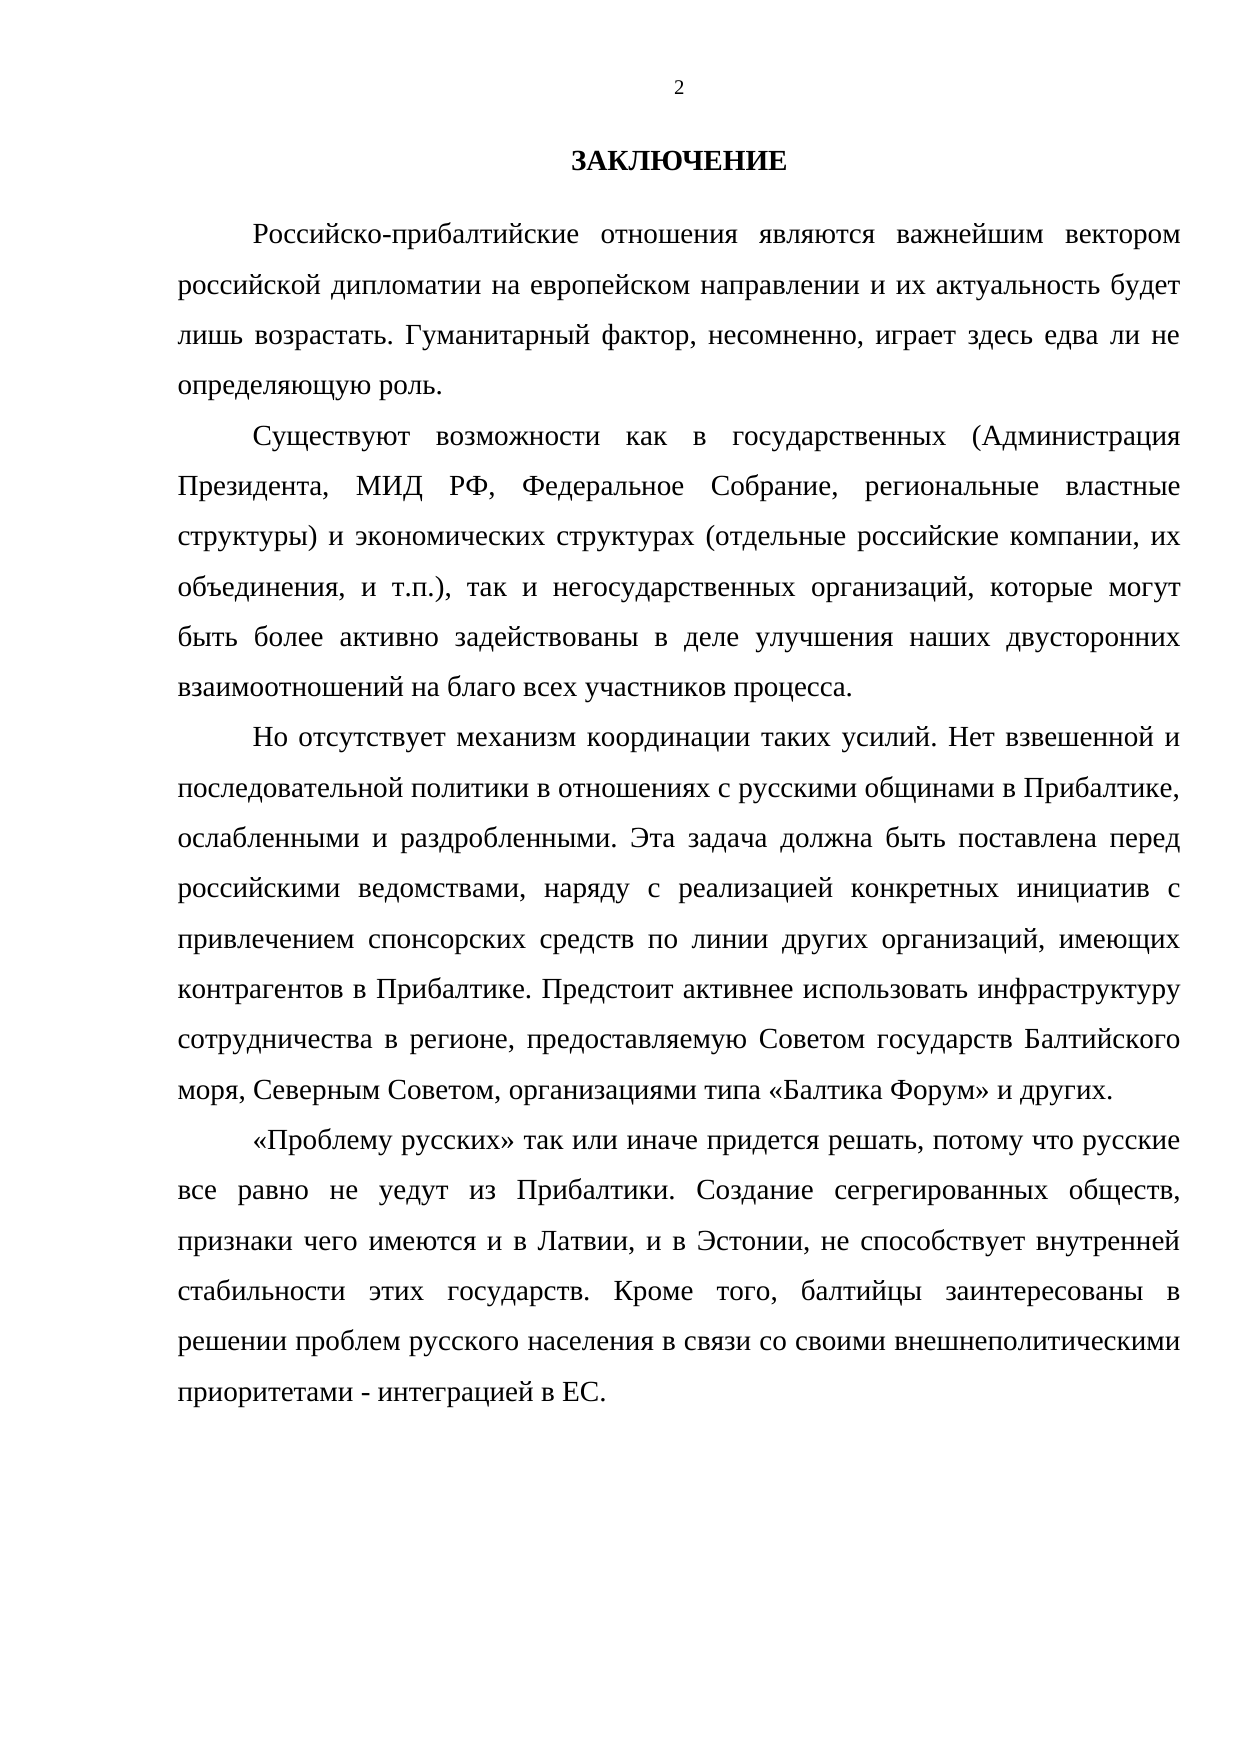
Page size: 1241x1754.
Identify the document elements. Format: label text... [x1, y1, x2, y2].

subtitle ЗАКЛЮЧЕНИЕ [177, 143, 1181, 177]
text Существуют возможности как в государственных (Администрация Президента, МИД РФ, Федеральное Собрание, региональные властные структуры) и экономических структурах (отдельные российские компании, их объединения, и т.п.), так и негосударственных организаций, которые могут быть более активно задействованы в деле улучшения наших двусторонних взаимоотношений на благо всех участников процесса. [177, 418, 1181, 703]
text Но отсутствует механизм координации таких усилий. Нет взвешенной и последовательной политики в отношениях с русскими общинами в Прибалтике, ослабленными и раздробленными. Эта задача должна быть поставлена перед российскими ведомствами, наряду с реализацией конкретных инициатив с привлечением спонсорских средств по линии других организаций, имеющих контрагентов в Прибалтике. Предстоит активнее использовать инфраструктуру сотрудничества в регионе, предоставляемую Советом государств Балтийского моря, Северным Советом, организациями типа «Балтика Форум» и других. [177, 719, 1181, 1105]
text «Проблему русских» так или иначе придется решать, потому что русские все равно не уедут из Прибалтики. Создание сегрегированных обществ, признаки чего имеются и в Латвии, и в Эстонии, не способствует внутренней стабильности этих государств. Кроме того, балтийцы заинтересованы в решении проблем русского населения в связи со своими внешнеполитическими приоритетами - интеграцией в ЕС. [177, 1122, 1181, 1407]
text Российско-прибалтийские отношения являются важнейшим вектором российской дипломатии на европейском направлении и их актуальность будет лишь возрастать. Гуманитарный фактор, несомненно, играет здесь едва ли не определяющую роль. [177, 216, 1181, 401]
